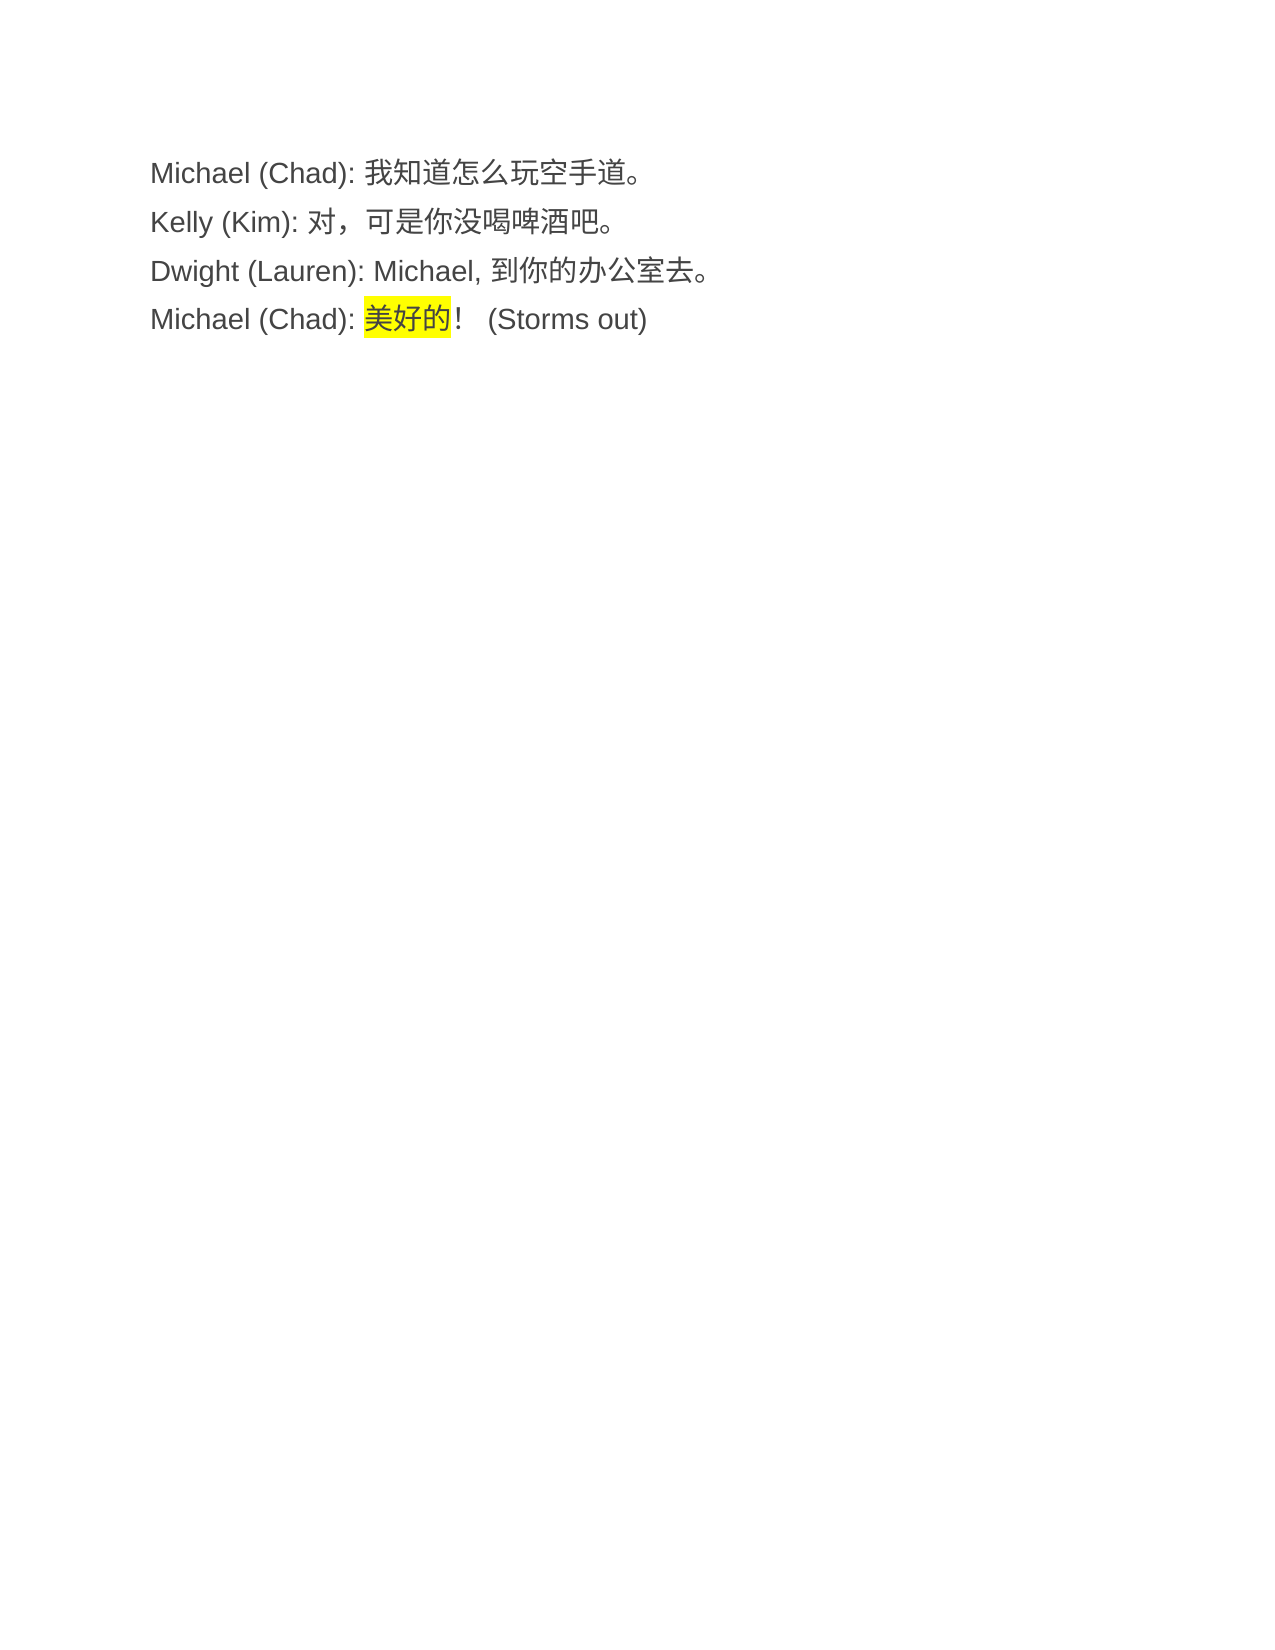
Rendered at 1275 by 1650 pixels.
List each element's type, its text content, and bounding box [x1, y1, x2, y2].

text Michael (Chad): 美好的！ (Storms out) [451, 296, 1125, 338]
text Dwight (Lauren): Michael, 到你的办公室去。 [150, 247, 1125, 289]
text Michael (Chad): 我知道怎么玩空手道。 [150, 150, 1125, 192]
text Kelly (Kim): 对，可是你没喝啤酒吧。 [150, 198, 1125, 241]
text Michael (Chad): 美好的！ (Storms out) [150, 296, 364, 338]
